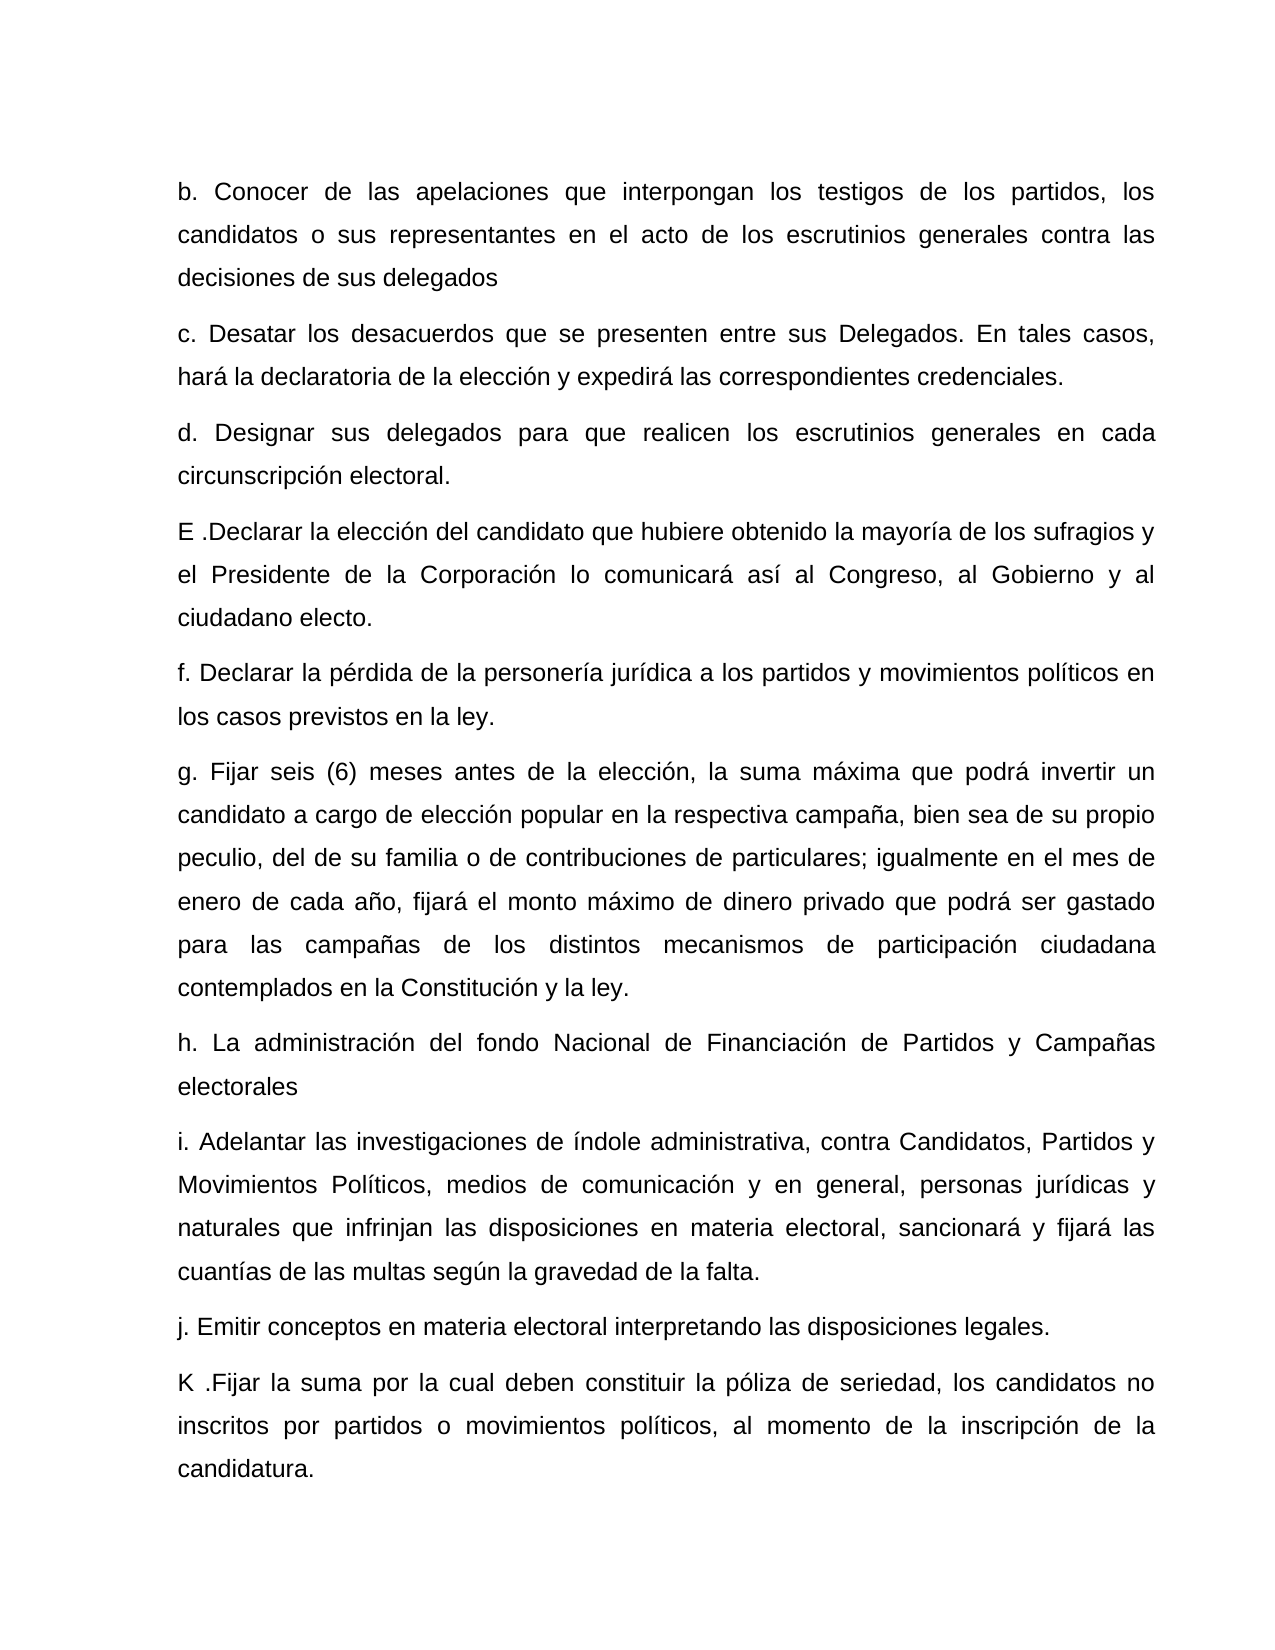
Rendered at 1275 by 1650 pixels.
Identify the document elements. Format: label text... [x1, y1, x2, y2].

text c. Desatar los desacuerdos que se presenten entre sus Delegados. En tales casos, hará la declaratoria de la elección y expedirá las correspondientes credenciales. [177, 319, 1157, 391]
text E .Declarar la elección del candidato que hubiere obtenido la mayoría de los sufragios y el Presidente de la Corporación lo comunicará así al Congreso, al Gobierno y al ciudadano electo. [177, 517, 1157, 632]
text b. Conocer de las apelaciones que interpongan los testigos de los partidos, los candidatos o sus representantes en el acto de los escrutinios generales contra las decisiones de sus delegados [177, 177, 1157, 292]
text j. Emitir conceptos en materia electoral interpretando las disposiciones legales. [177, 1312, 1157, 1341]
text K .Fijar la suma por la cual deben constituir la póliza de seriedad, los candidatos no inscritos por partidos o movimientos políticos, al momento de la inscripción de la candidatura. [177, 1368, 1157, 1483]
text g. Fijar seis (6) meses antes de la elección, la suma máxima que podrá invertir un candidato a cargo de elección popular en la respectiva campaña, bien sea de su propio peculio, del de su familia o de contribuciones de particulares; igualmente en el mes de enero de cada año, fijará el monto máximo de dinero privado que podrá ser gastado para las campañas de los distintos mecanismos de participación ciudadana contemplados en la Constitución y la ley. [177, 757, 1157, 1002]
text f. Declarar la pérdida de la personería jurídica a los partidos y movimientos políticos en los casos previstos en la ley. [177, 658, 1157, 730]
text h. La administración del fondo Nacional de Financiación de Partidos y Campañas electorales [177, 1028, 1157, 1100]
text i. Adelantar las investigaciones de índole administrativa, contra Candidatos, Partidos y Movimientos Políticos, medios de comunicación y en general, personas jurídicas y naturales que infrinjan las disposiciones en materia electoral, sancionará y fijará las cuantías de las multas según la gravedad de la falta. [177, 1127, 1157, 1285]
text d. Designar sus delegados para que realicen los escrutinios generales en cada circunscripción electoral. [177, 418, 1157, 490]
